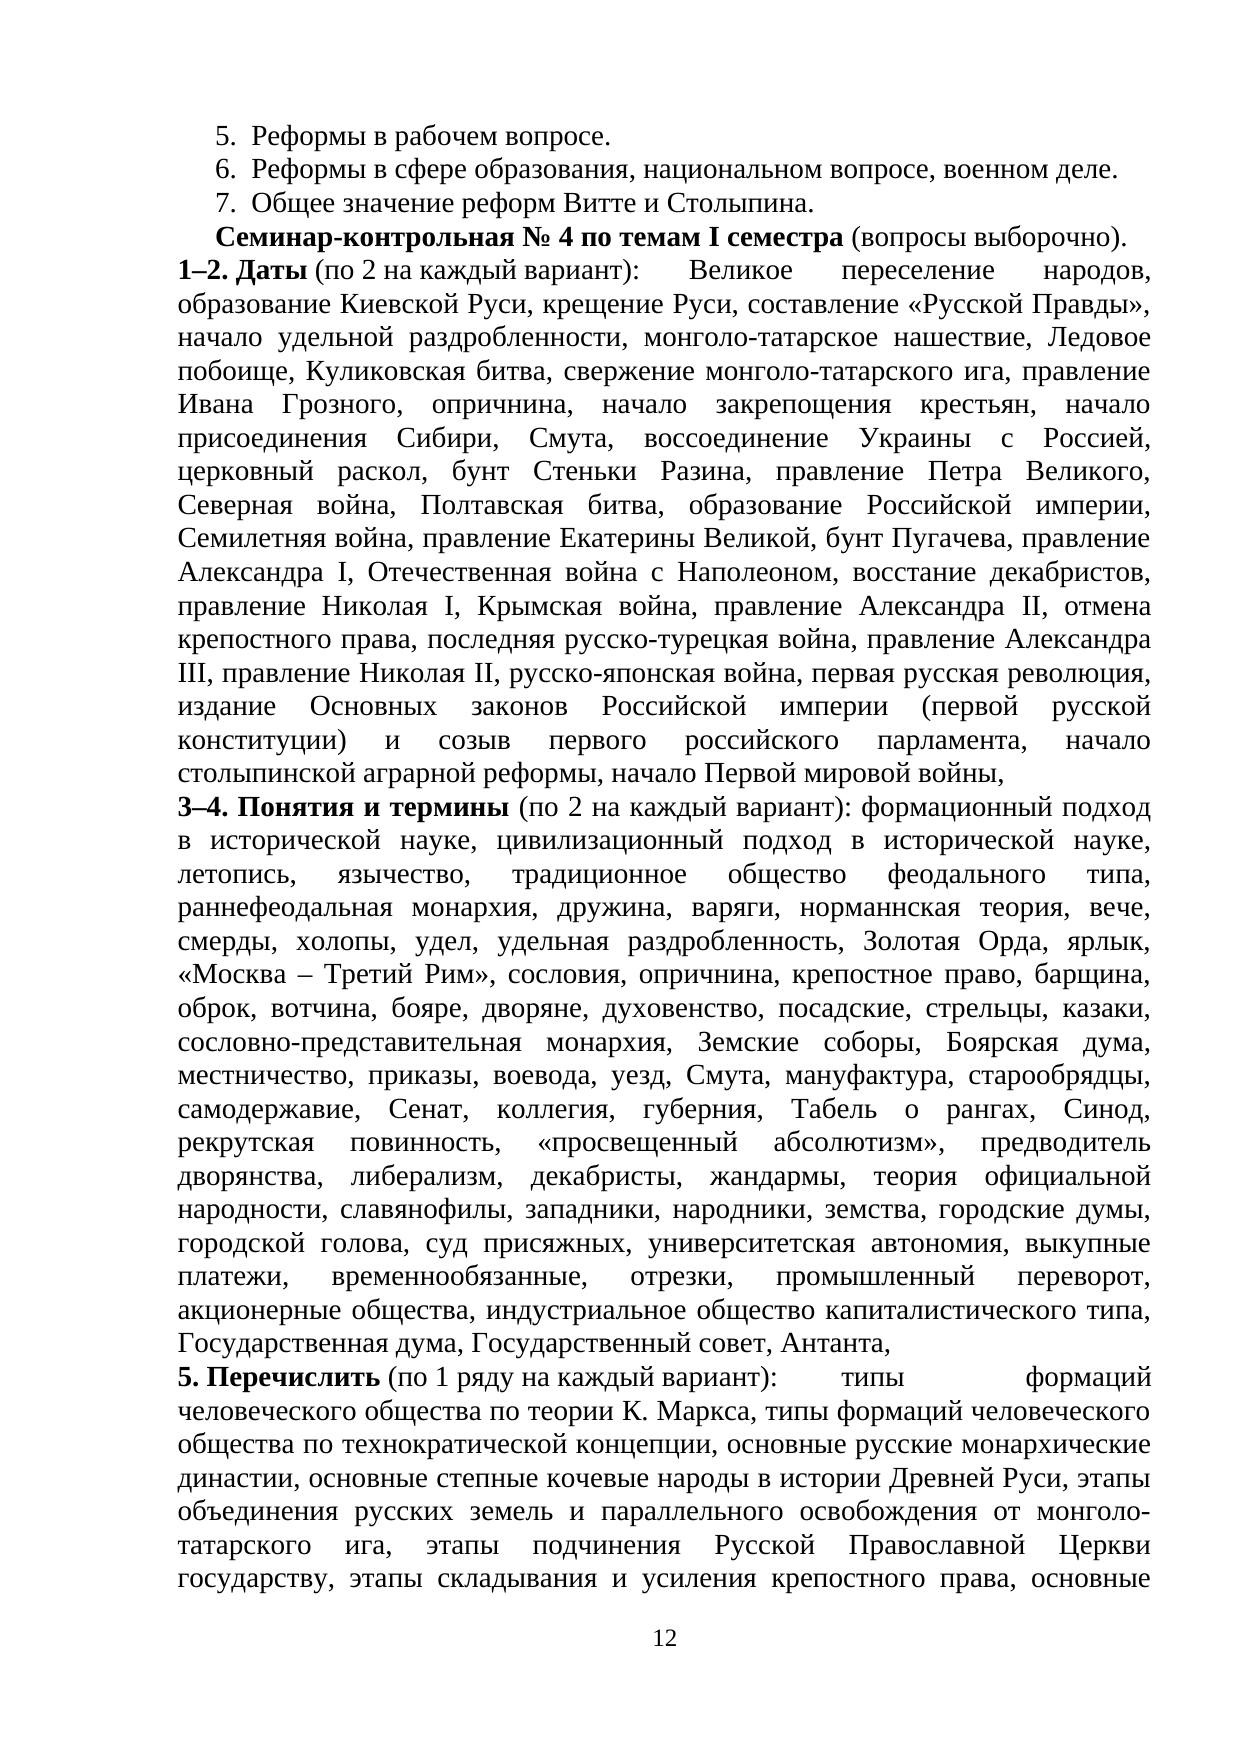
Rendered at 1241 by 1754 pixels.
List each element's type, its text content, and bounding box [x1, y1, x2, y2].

list Общее значение реформ Витте и Столыпина. [215, 185, 1152, 219]
text Семинар-контрольная № 4 по темам I семестра (вопросы выборочно). [215, 219, 1152, 252]
list Реформы в сфере образования, национальном вопросе, военном деле. [215, 152, 1152, 185]
text 1–2. Даты (по 2 на каждый вариант): Великое переселение народов, образование Киевской Руси, крещение Руси, составление «Русской Правды», начало удельной раздробленности, монголо-татарское нашествие, Ледовое побоище, Куликовская битва, свержение монголо-татарского ига, правление Ивана Грозного, опричнина, начало закрепощения крестьян, начало присоединения Сибири, Смута, воссоединение Украины с Россией, церковный раскол, бунт Стеньки Разина, правление Петра Великого, Северная война, Полтавская битва, образование Российской империи, Семилетняя война, правление Екатерины Великой, бунт Пугачева, правление Александра I, Отечественная война с Наполеоном, восстание декабристов, правление Николая I, Крымская война, правление Александра II, отмена крепостного права, последняя русско-турецкая война, правление Александра III, правление Николая II, русско-японская война, первая русская революция, издание Основных законов Российской империи (первой русской конституции) и созыв первого российского парламента, начало столыпинской аграрной реформы, начало Первой мировой войны, [177, 252, 1152, 789]
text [177, 1359, 1152, 1594]
text 3–4. Понятия и термины (по 2 на каждый вариант): формационный подход в исторической науке, цивилизационный подход в исторической науке, летопись, язычество, традиционное общество феодального типа, раннефеодальная монархия, дружина, варяги, норманнская теория, вече, смерды, холопы, удел, удельная раздробленность, Золотая Орда, ярлык, «Москва – Третий Рим», сословия, опричнина, крепостное право, барщина, оброк, вотчина, бояре, дворяне, духовенство, посадские, стрельцы, казаки, сословно-представительная монархия, Земские соборы, Боярская дума, местничество, приказы, воевода, уезд, Смута, мануфактура, старообрядцы, самодержавие, Сенат, коллегия, губерния, Табель о рангах, Синод, рекрутская повинность, «просвещенный абсолютизм», предводитель дворянства, либерализм, декабристы, жандармы, теория официальной народности, славянофилы, западники, народники, земства, городские думы, городской голова, суд присяжных, университетская автономия, выкупные платежи, временнообязанные, отрезки, промышленный переворот, акционерные общества, индустриальное общество капиталистического типа, Государственная дума, Государственный совет, Антанта, [177, 789, 1152, 1359]
list Реформы в рабочем вопросе. [215, 118, 1152, 152]
